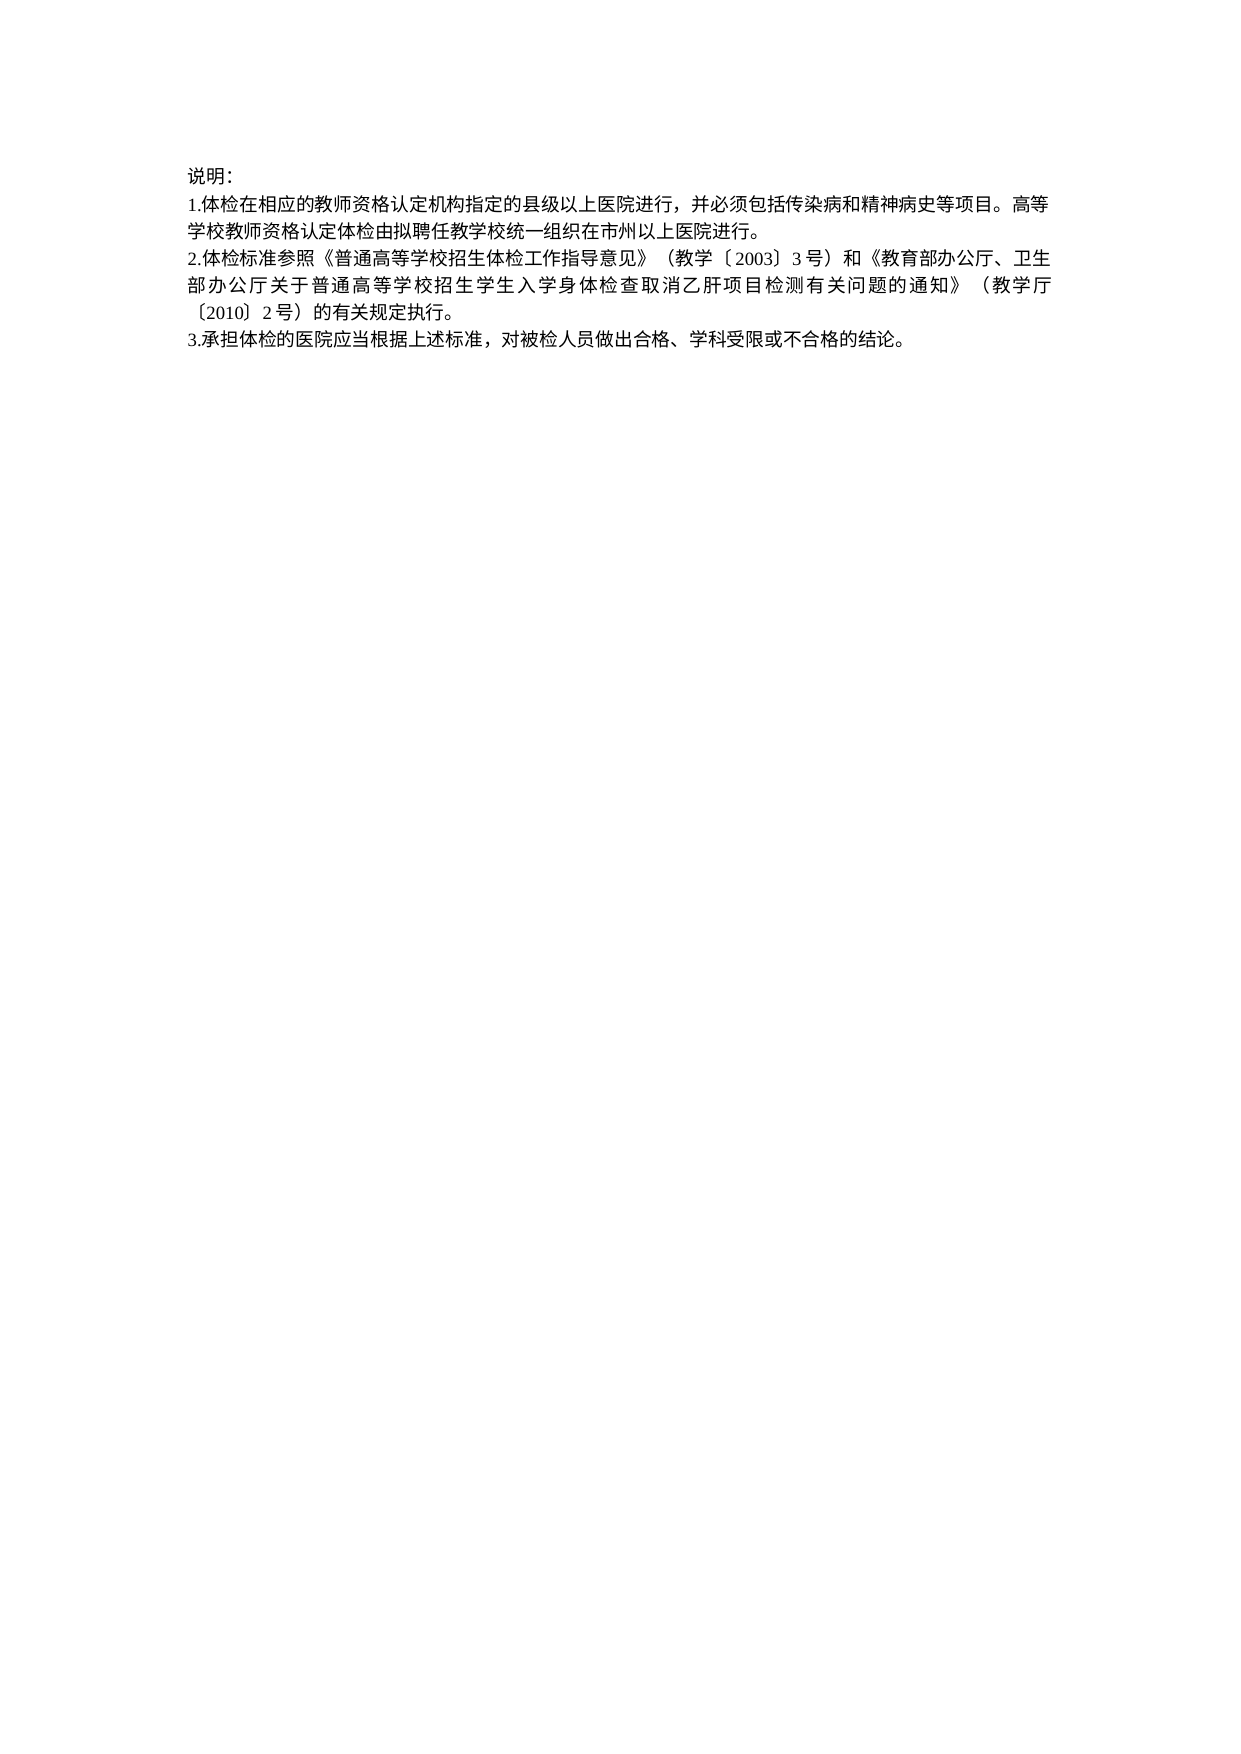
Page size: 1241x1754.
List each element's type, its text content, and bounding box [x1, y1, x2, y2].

text 说明： [187, 162, 1053, 189]
text 3.承担体检的医院应当根据上述标准，对被检人员做出合格、学科受限或不合格的结论。 [187, 325, 1053, 352]
text 2.体检标准参照《普通高等学校招生体检工作指导意见》（教学〔2003〕3号）和《教育部办公厅、卫生部办公厅关于普通高等学校招生学生入学身体检查取消乙肝项目检测有关问题的通知》（教学厅〔2010〕2号）的有关规定执行。 [187, 243, 1053, 325]
text 1.体检在相应的教师资格认定机构指定的县级以上医院进行，并必须包括传染病和精神病史等项目。高等学校教师资格认定体检由拟聘任教学校统一组织在市州以上医院进行。 [187, 189, 1053, 243]
